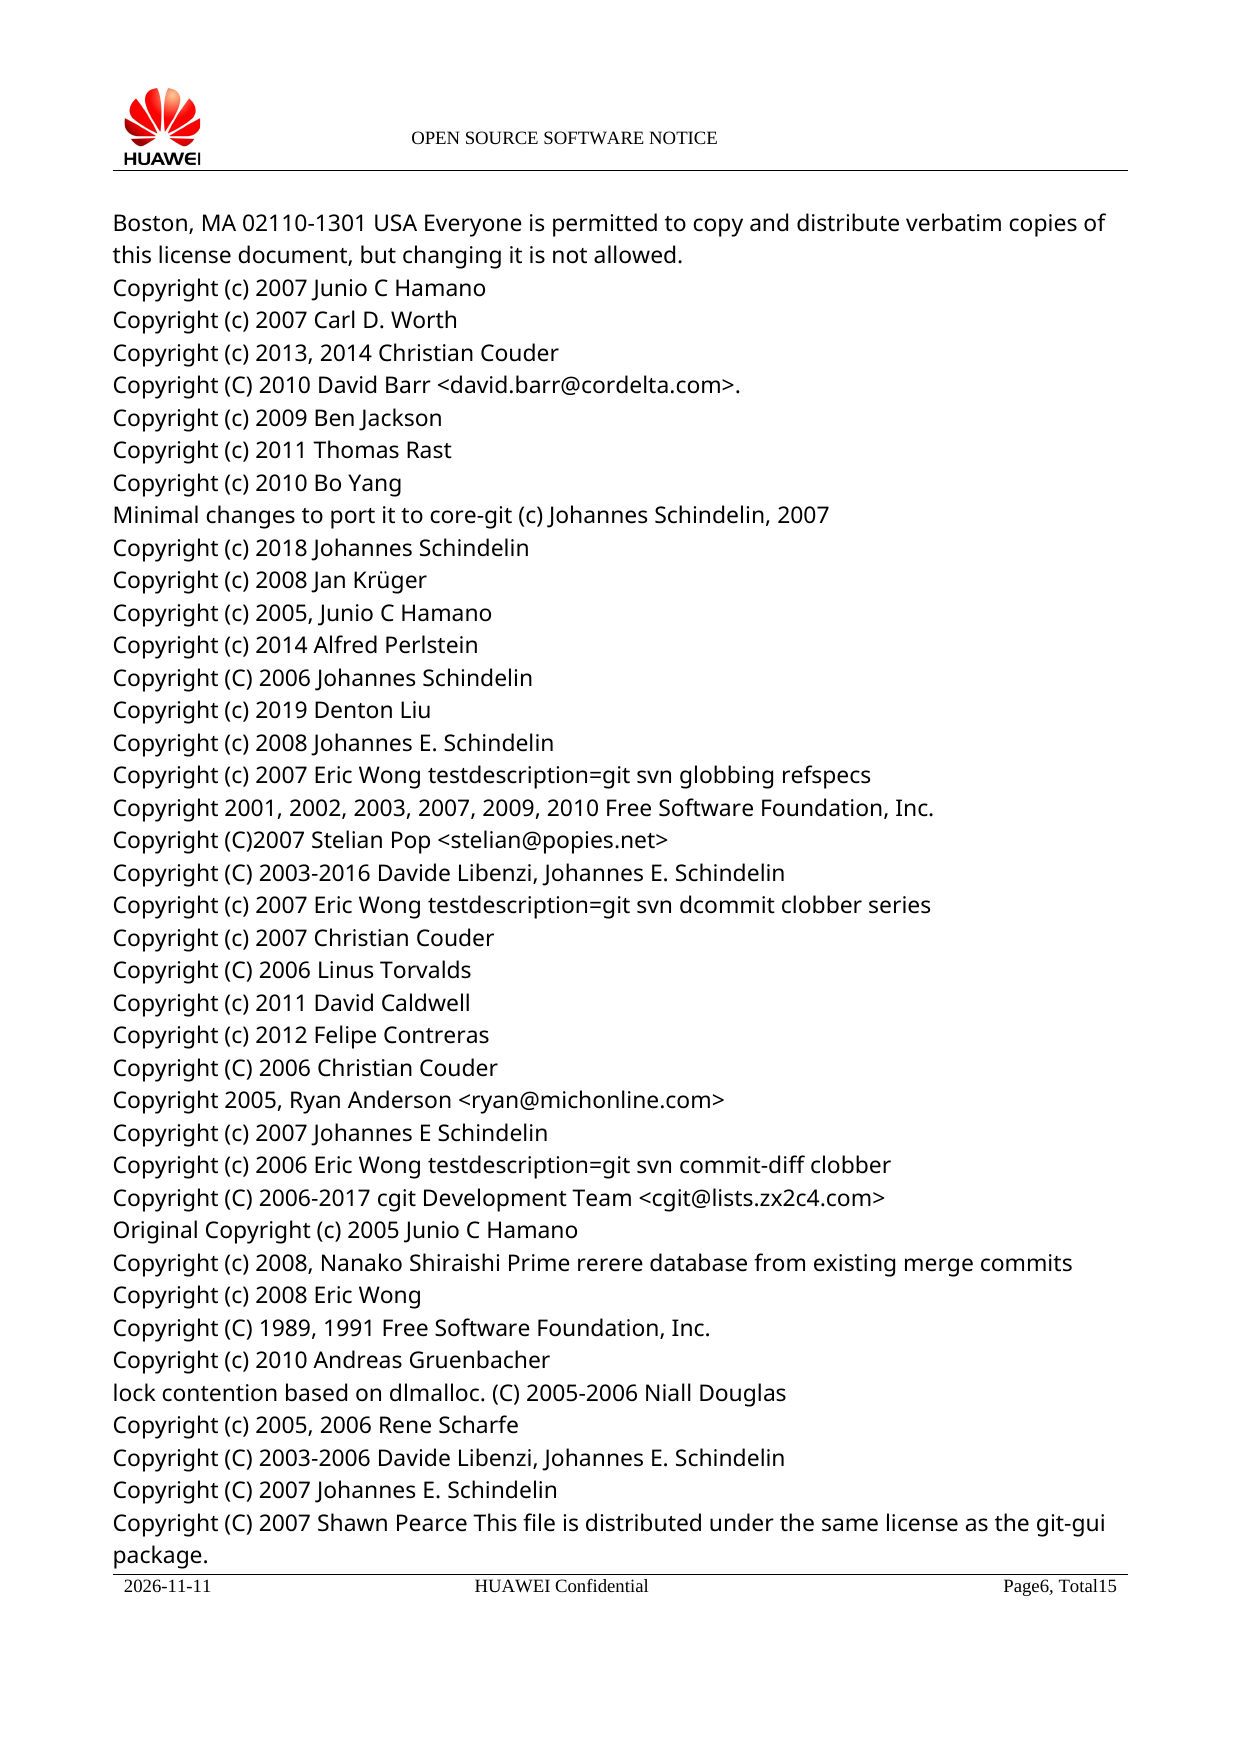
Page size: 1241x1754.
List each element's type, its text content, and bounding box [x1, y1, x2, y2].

picture [124, 88, 201, 165]
